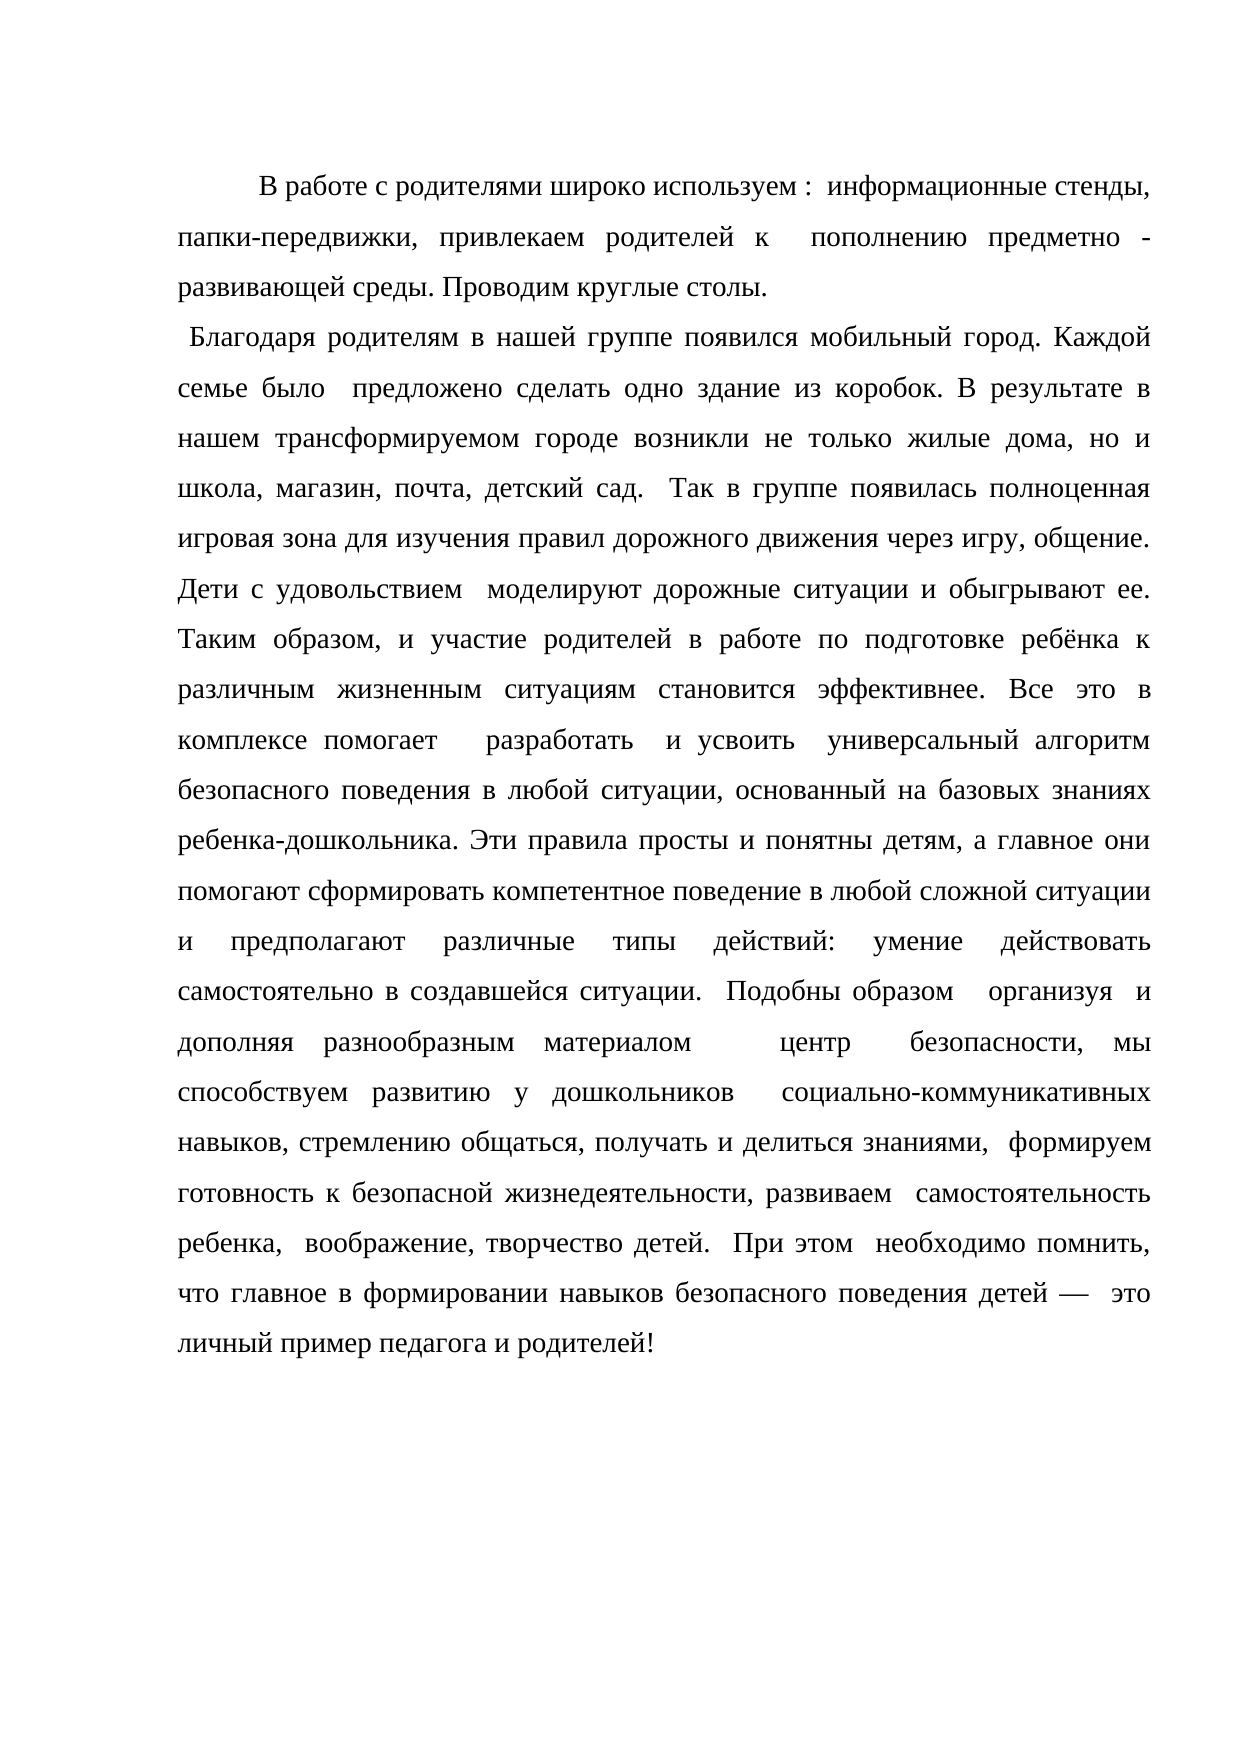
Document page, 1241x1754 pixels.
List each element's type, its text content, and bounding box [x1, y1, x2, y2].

text папки-передвижки, привлекаем родителей к пополнению предметно - развивающей среды. Проводим круглые столы. [177, 219, 1152, 303]
text Благодаря родителям в нашей группе появился мобильный город. Каждой семье было предложено сделать одно здание из коробок. В результате в нашем трансформируемом городе возникли не только жилые дома, но и школа, магазин, почта, детский сад. Так в группе появилась полноценная игровая зона для изучения правил дорожного движения через игру, общение. Дети с удовольствием моделируют дорожные ситуации и обыгрывают ее. Таким образом, и участие родителей в работе по подготовке ребёнка к различным жизненным ситуациям становится эффективнее. Все это в комплексе помогает разработать и усвоить универсальный алгоритм безопасного поведения в любой ситуации, основанный на базовых знаниях ребенка-дошкольника. Эти правила просты и понятны детям, а главное они помогают сформировать компетентное поведение в любой сложной ситуации и предполагают различные типы действий: умение действовать самостоятельно в создавшейся ситуации. Подобны образом организуя и дополняя разнообразным материалом центр безопасности, мы способствуем развитию у дошкольников социально-коммуникативных навыков, стремлению общаться, получать и делиться знаниями, формируем готовность к безопасной жизнедеятельности, развиваем самостоятельность ребенка, воображение, творчество детей. При этом необходимо помнить, что главное в формировании навыков безопасного поведения детей — это личный пример педагога и родителей! [177, 319, 1152, 1359]
text В работе с родителями широко используем : информационные стенды, [177, 168, 1152, 202]
